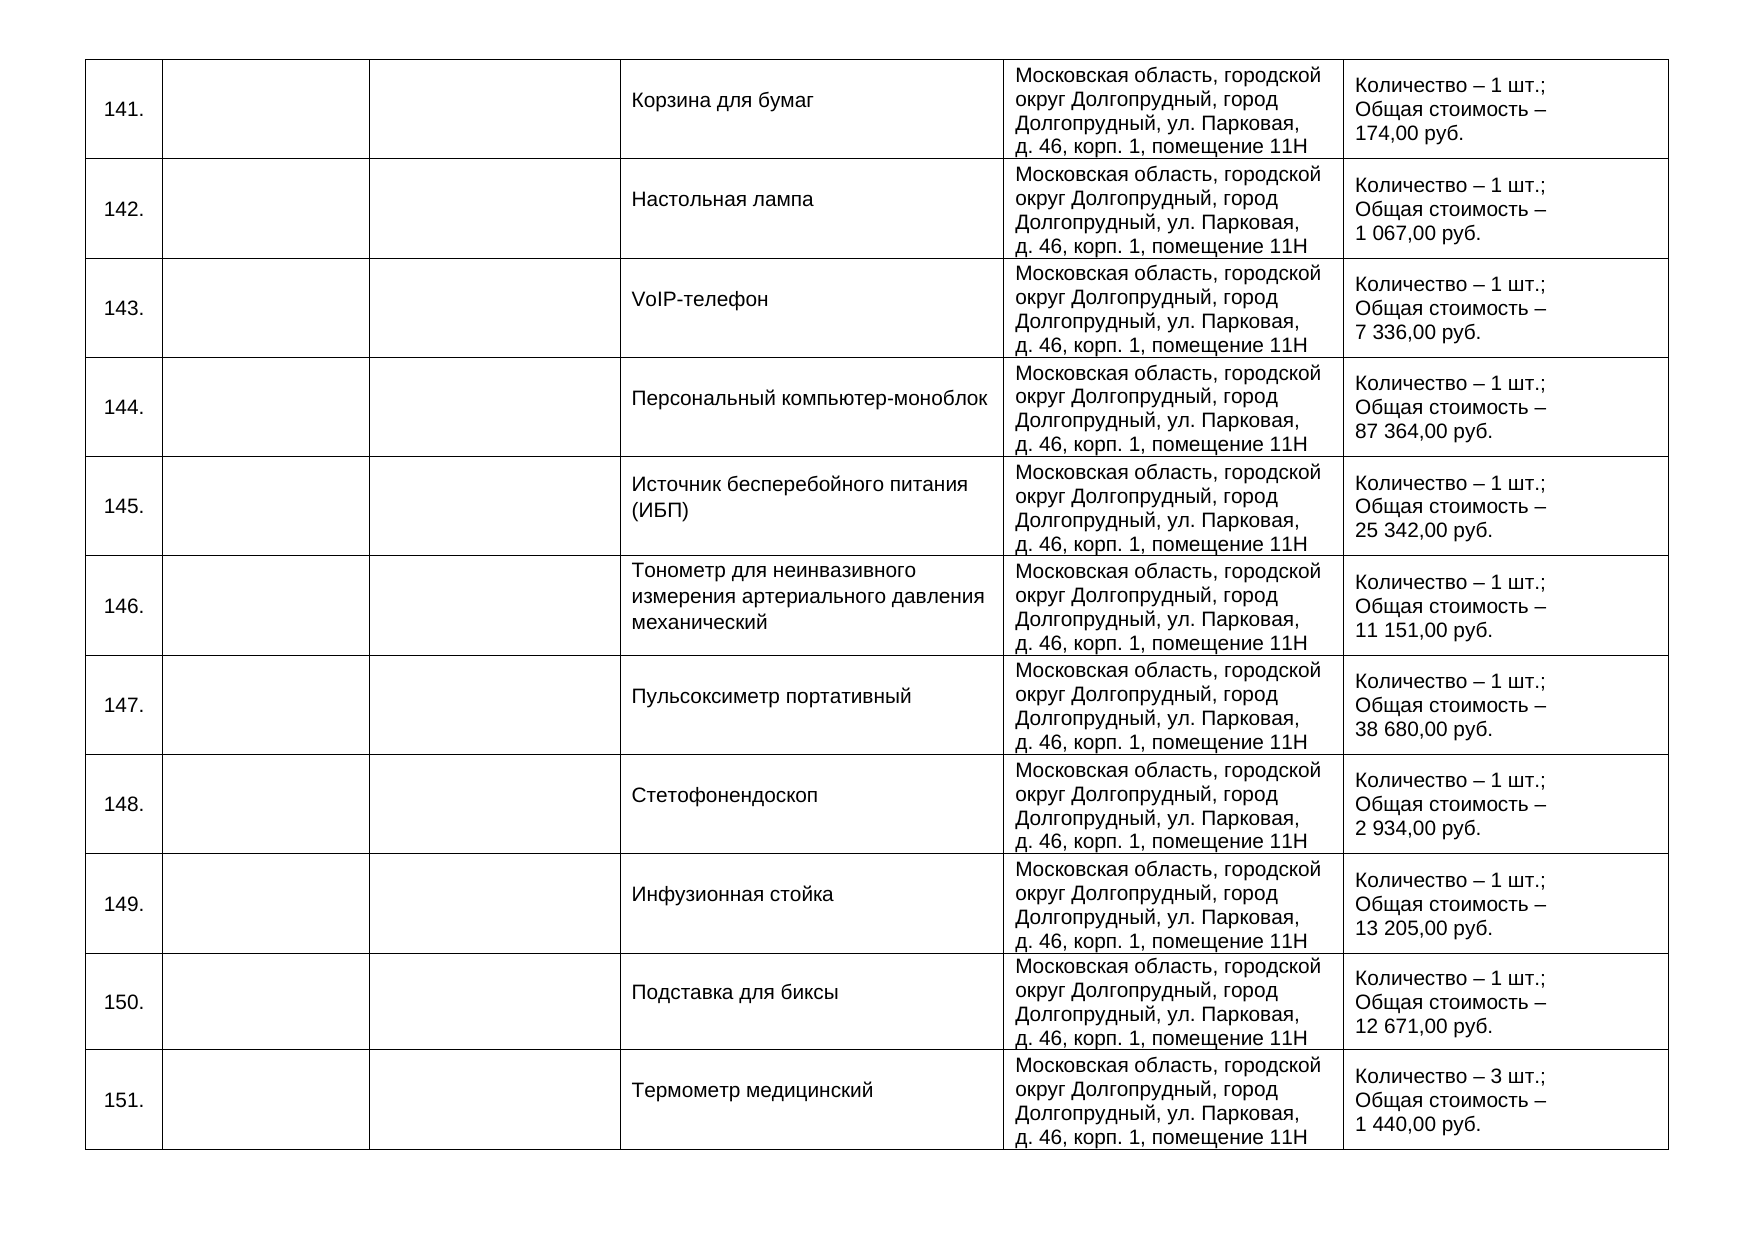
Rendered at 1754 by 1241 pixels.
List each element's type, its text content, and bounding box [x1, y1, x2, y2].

table_cell Стетофонендоскоп [621, 755, 1003, 853]
table_cell [163, 159, 369, 258]
table_cell [370, 854, 620, 952]
table_cell [370, 656, 620, 754]
table_cell Настольная лампа [621, 159, 1003, 258]
table_cell Количество – 1 шт.; Общая стоимость – 12 671,00 руб. [1344, 954, 1668, 1049]
table_cell Московская область, городской округ Долгопрудный, город Долгопрудный, ул. Парковая, д. 46, корп. 1, помещение 11Н [1004, 656, 1343, 754]
table_cell Пульсоксиметр портативный [621, 656, 1003, 754]
table_cell 149. [86, 854, 162, 952]
table_cell [163, 60, 369, 158]
table_cell 144. [86, 358, 162, 456]
table_cell Источник бесперебойного питания (ИБП) [621, 457, 1003, 555]
table_cell 148. [86, 755, 162, 853]
table_cell Московская область, городской округ Долгопрудный, город Долгопрудный, ул. Парковая, д. 46, корп. 1, помещение 11Н [1004, 854, 1343, 952]
table_cell 141. [86, 60, 162, 158]
table_cell Количество – 1 шт.; Общая стоимость – 1 067,00 руб. [1344, 159, 1668, 258]
table_cell Количество – 3 шт.; Общая стоимость – 1 440,00 руб. [1344, 1050, 1668, 1149]
table_cell Количество – 1 шт.; Общая стоимость – 7 336,00 руб. [1344, 259, 1668, 357]
table_cell Подставка для биксы [621, 954, 1003, 1049]
table_cell [370, 1050, 620, 1149]
table_cell 151. [86, 1050, 162, 1149]
table_cell Термометр медицинский [621, 1050, 1003, 1149]
table_cell Московская область, городской округ Долгопрудный, город Долгопрудный, ул. Парковая, д. 46, корп. 1, помещение 11Н [1004, 358, 1343, 456]
table_cell [163, 556, 369, 655]
table_cell [163, 358, 369, 456]
table_cell [370, 259, 620, 357]
table_cell Инфузионная стойка [621, 854, 1003, 952]
table_cell Московская область, городской округ Долгопрудный, город Долгопрудный, ул. Парковая, д. 46, корп. 1, помещение 11Н [1004, 556, 1343, 655]
table_cell Московская область, городской округ Долгопрудный, город Долгопрудный, ул. Парковая, д. 46, корп. 1, помещение 11Н [1004, 457, 1343, 555]
table_cell VoIP-телефон [621, 259, 1003, 357]
table_cell [370, 457, 620, 555]
table_cell 145. [86, 457, 162, 555]
table_cell Московская область, городской округ Долгопрудный, город Долгопрудный, ул. Парковая, д. 46, корп. 1, помещение 11Н [1004, 259, 1343, 357]
table_cell [370, 556, 620, 655]
table_cell Количество – 1 шт.; Общая стоимость – 38 680,00 руб. [1344, 656, 1668, 754]
table_cell [163, 1050, 369, 1149]
table_cell [163, 259, 369, 357]
table_cell Персональный компьютер-моноблок [621, 358, 1003, 456]
table_cell [370, 358, 620, 456]
table_cell 150. [86, 954, 162, 1049]
table_cell [163, 457, 369, 555]
table_cell [163, 656, 369, 754]
table_cell 143. [86, 259, 162, 357]
table_cell Количество – 1 шт.; Общая стоимость – 174,00 руб. [1344, 60, 1668, 158]
table_cell [370, 159, 620, 258]
table_cell [370, 954, 620, 1049]
table_cell [370, 60, 620, 158]
table_cell Тонометр для неинвазивного измерения артериального давления механический [621, 556, 1003, 655]
table_cell [163, 755, 369, 853]
table_cell 147. [86, 656, 162, 754]
table_cell 142. [86, 159, 162, 258]
table_cell Количество – 1 шт.; Общая стоимость – 25 342,00 руб. [1344, 457, 1668, 555]
table_cell [163, 954, 369, 1049]
table_cell Количество – 1 шт.; Общая стоимость – 87 364,00 руб. [1344, 358, 1668, 456]
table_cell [1004, 1050, 1343, 1149]
table_cell Количество – 1 шт.; Общая стоимость – 11 151,00 руб. [1344, 556, 1668, 655]
table_cell 146. [86, 556, 162, 655]
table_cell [1004, 60, 1343, 158]
table_cell Московская область, городской округ Долгопрудный, город Долгопрудный, ул. Парковая, д. 46, корп. 1, помещение 11Н [1004, 954, 1343, 1049]
table_cell Количество – 1 шт.; Общая стоимость – 2 934,00 руб. [1344, 755, 1668, 853]
table_cell [163, 854, 369, 952]
table_cell [370, 755, 620, 853]
table_cell Корзина для бумаг [621, 60, 1003, 158]
table_cell Московская область, городской округ Долгопрудный, город Долгопрудный, ул. Парковая, д. 46, корп. 1, помещение 11Н [1004, 159, 1343, 258]
table_cell Московская область, городской округ Долгопрудный, город Долгопрудный, ул. Парковая, д. 46, корп. 1, помещение 11Н [1004, 755, 1343, 853]
table_cell Количество – 1 шт.; Общая стоимость – 13 205,00 руб. [1344, 854, 1668, 952]
